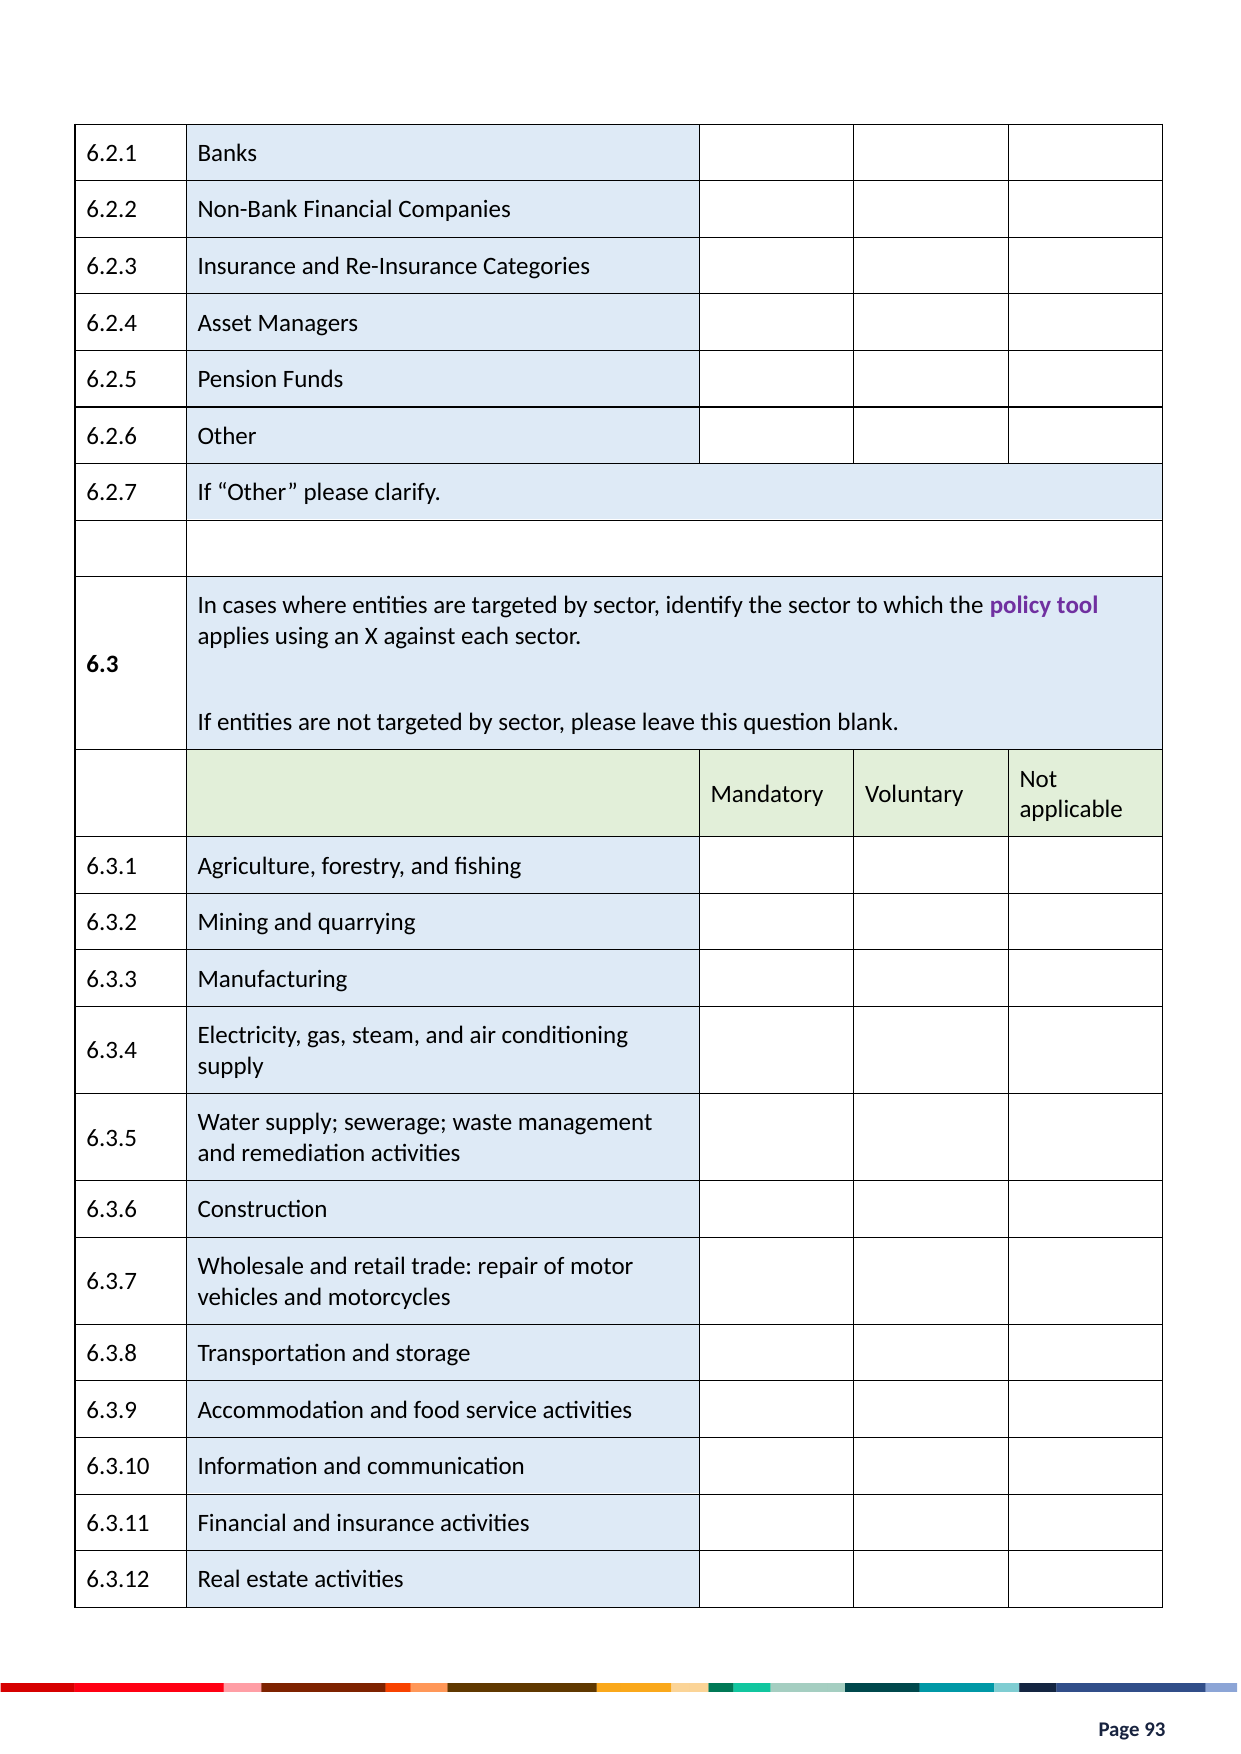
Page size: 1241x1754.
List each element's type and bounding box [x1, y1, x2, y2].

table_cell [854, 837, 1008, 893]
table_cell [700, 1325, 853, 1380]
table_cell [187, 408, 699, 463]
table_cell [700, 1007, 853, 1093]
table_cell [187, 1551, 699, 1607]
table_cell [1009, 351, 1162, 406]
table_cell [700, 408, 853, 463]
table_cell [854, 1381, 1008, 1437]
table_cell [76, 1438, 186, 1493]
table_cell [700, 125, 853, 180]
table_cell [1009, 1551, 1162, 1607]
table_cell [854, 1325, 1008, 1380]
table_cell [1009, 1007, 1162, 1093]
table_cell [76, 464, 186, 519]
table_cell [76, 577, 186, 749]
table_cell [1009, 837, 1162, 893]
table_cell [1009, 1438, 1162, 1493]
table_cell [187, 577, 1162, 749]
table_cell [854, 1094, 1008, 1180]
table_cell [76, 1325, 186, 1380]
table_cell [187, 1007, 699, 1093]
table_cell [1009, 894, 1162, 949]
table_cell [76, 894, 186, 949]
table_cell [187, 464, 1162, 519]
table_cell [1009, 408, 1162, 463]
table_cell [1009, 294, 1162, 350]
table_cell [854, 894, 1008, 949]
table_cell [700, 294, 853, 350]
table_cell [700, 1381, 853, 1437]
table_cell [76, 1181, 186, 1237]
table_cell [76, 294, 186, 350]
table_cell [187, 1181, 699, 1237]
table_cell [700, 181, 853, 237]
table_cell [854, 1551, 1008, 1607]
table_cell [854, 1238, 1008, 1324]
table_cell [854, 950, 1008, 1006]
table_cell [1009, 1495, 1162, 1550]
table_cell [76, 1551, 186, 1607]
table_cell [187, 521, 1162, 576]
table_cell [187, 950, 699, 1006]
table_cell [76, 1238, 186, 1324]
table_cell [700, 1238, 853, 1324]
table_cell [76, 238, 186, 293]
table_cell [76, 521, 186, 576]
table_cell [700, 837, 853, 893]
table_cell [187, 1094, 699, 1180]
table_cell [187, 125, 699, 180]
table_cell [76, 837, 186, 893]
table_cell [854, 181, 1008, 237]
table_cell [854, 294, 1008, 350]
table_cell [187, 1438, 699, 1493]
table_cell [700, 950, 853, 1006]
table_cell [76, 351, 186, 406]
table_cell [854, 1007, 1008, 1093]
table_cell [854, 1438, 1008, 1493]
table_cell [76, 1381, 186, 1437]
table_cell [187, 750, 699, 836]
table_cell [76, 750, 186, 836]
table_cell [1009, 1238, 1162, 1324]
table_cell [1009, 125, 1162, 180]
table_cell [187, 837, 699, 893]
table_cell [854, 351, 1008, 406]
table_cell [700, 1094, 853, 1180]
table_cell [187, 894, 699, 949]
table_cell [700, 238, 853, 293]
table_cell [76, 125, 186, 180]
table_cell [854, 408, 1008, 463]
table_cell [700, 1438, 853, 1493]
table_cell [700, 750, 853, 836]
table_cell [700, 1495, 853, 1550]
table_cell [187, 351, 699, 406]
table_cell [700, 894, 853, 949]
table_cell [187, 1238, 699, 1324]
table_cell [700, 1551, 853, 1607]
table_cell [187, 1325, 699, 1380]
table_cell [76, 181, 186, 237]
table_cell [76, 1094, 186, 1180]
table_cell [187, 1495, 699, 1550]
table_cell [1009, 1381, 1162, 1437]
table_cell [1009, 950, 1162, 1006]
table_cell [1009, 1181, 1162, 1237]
picture [0, 1683, 1236, 1692]
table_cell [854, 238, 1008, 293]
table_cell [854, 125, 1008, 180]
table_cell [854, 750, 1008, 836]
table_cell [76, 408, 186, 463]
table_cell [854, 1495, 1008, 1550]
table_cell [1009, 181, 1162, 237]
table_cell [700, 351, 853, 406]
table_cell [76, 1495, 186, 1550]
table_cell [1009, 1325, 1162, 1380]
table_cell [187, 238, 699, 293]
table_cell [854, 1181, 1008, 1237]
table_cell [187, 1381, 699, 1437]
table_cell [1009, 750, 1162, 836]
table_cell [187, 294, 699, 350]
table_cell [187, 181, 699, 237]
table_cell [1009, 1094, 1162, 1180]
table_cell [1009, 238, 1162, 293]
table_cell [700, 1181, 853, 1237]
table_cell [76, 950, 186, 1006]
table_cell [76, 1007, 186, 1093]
